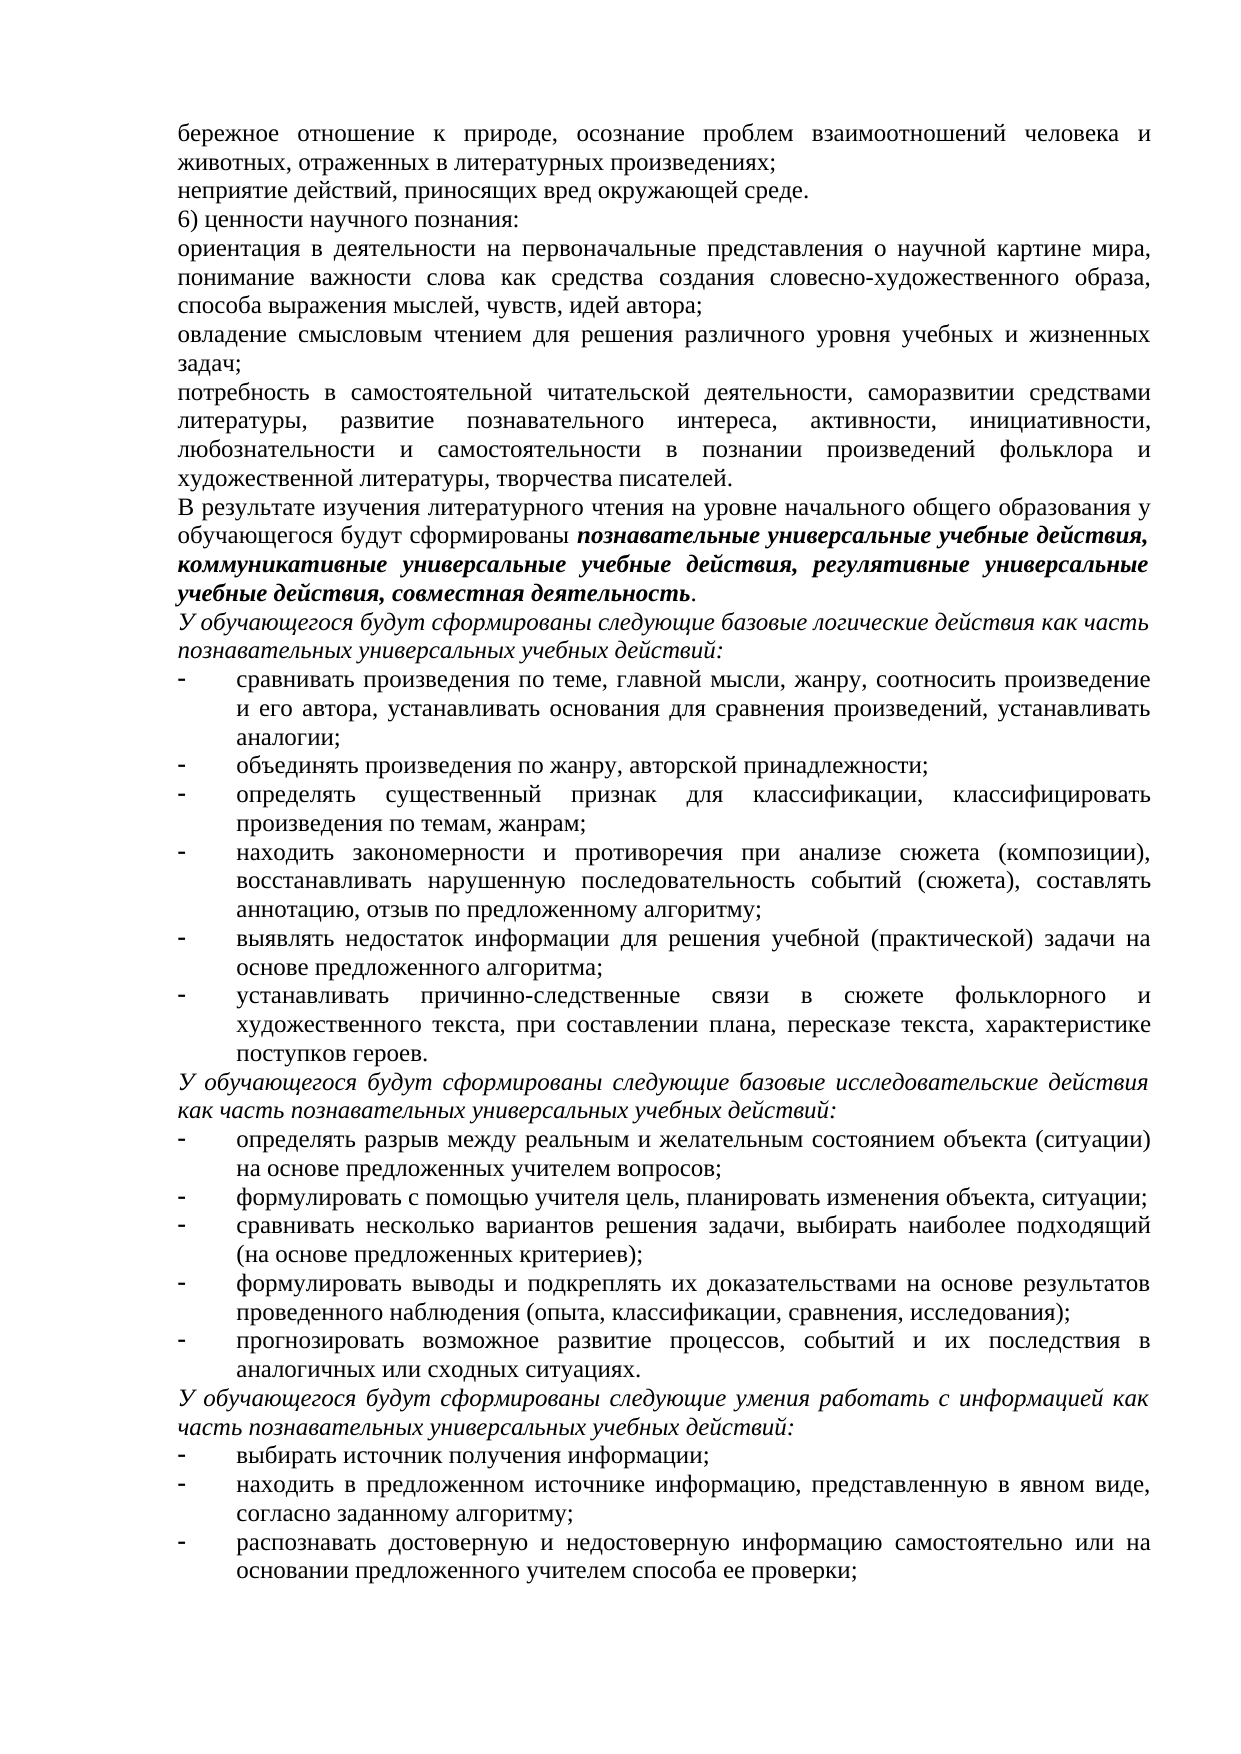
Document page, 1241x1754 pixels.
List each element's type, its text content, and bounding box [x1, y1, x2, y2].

text неприятие действий, приносящих вред окружающей среде. [177, 176, 1152, 204]
list сравнивать произведения по теме, главной мысли, жанру, соотносить произведение и его автора, устанавливать основания для сравнения произведений, устанавливать аналогии; [177, 664, 1152, 751]
text бережное отношение к природе, осознание проблем взаимоотношений человека и животных, отраженных в литературных произведениях; [177, 118, 1152, 176]
text У обучающегося будут сформированы следующие умения работать с информацией как часть познавательных универсальных учебных действий: [177, 1383, 1152, 1441]
list выявлять недостаток информации для решения учебной (практической) задачи на основе предложенного алгоритма; [177, 923, 1152, 981]
text потребность в самостоятельной читательской деятельности, саморазвитии средствами литературы, развитие познавательного интереса, активности, инициативности, любознательности и самостоятельности в познании произведений фольклора и художественной литературы, творчества писателей. [177, 377, 1152, 492]
list находить закономерности и противоречия при анализе сюжета (композиции), восстанавливать нарушенную последовательность событий (сюжета), составлять аннотацию, отзыв по предложенному алгоритму; [177, 837, 1152, 923]
list определять существенный признак для классификации, классифицировать произведения по темам, жанрам; [177, 779, 1152, 837]
text 6) ценности научного познания: [177, 204, 1152, 233]
text У обучающегося будут сформированы следующие базовые исследовательские действия как часть познавательных универсальных учебных действий: [177, 1067, 1152, 1124]
list прогнозировать возможное развитие процессов, событий и их последствия в аналогичных или сходных ситуациях. [177, 1326, 1152, 1383]
list формулировать выводы и подкреплять их доказательствами на основе результатов проведенного наблюдения (опыта, классификации, сравнения, исследования); [177, 1268, 1152, 1326]
list выбирать источник получения информации; [177, 1441, 1152, 1469]
text ориентация в деятельности на первоначальные представления о научной картине мира, понимание важности слова как средства создания словесно-художественного образа, способа выражения мыслей, чувств, идей автора; [177, 233, 1152, 319]
list устанавливать причинно-следственные связи в сюжете фольклорного и художественного текста, при составлении плана, пересказе текста, характеристике поступков героев. [177, 981, 1152, 1067]
list сравнивать несколько вариантов решения задачи, выбирать наиболее подходящий (на основе предложенных критериев); [177, 1211, 1152, 1268]
list формулировать с помощью учителя цель, планировать изменения объекта, ситуации; [177, 1182, 1152, 1211]
list распознавать достоверную и недостоверную информацию самостоятельно или на основании предложенного учителем способа ее проверки; [177, 1527, 1152, 1584]
text У обучающегося будут сформированы следующие базовые логические действия как часть познавательных универсальных учебных действий: [177, 607, 1152, 664]
list определять разрыв между реальным и желательным состоянием объекта (ситуации) на основе предложенных учителем вопросов; [177, 1124, 1152, 1182]
text В результате изучения литературного чтения на уровне начального общего образования у обучающегося будут сформированы познавательные универсальные учебные действия, коммуникативные универсальные учебные действия, регулятивные универсальные учебные действия, совместная деятельность. [177, 492, 1152, 607]
list объединять произведения по жанру, авторской принадлежности; [177, 751, 1152, 779]
text овладение смысловым чтением для решения различного уровня учебных и жизненных задач; [177, 319, 1152, 377]
list находить в предложенном источнике информацию, представленную в явном виде, согласно заданному алгоритму; [177, 1469, 1152, 1527]
